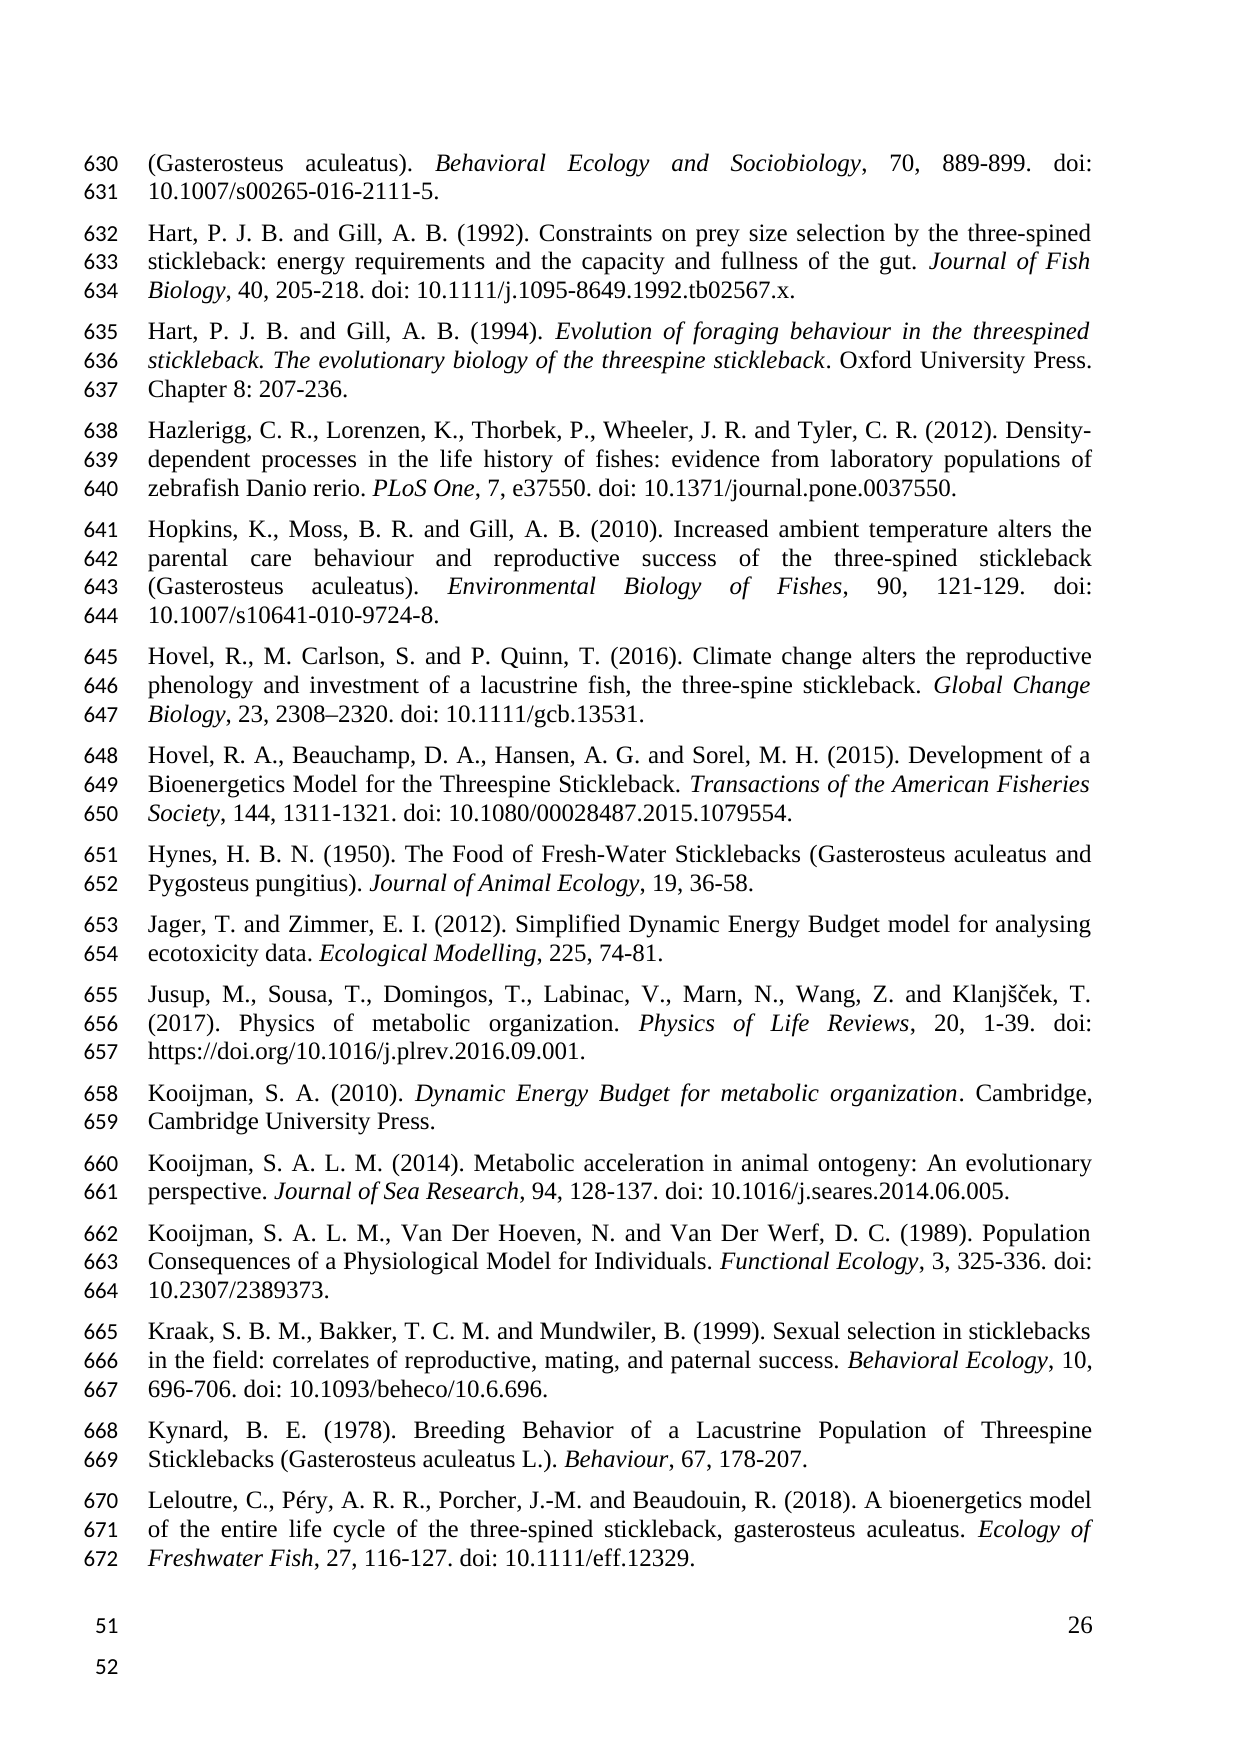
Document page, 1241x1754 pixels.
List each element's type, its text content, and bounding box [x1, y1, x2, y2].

text Hovel, R., M. Carlson, S. and P. Quinn, T. (2016). Climate change alters the reproductive phenology and investment of a lacustrine fish, the three-spine stickleback. Global Change Biology, 23, 2308–2320. doi: 10.1111/gcb.13531. [148, 641, 1093, 728]
text Hopkins, K., Moss, B. R. and Gill, A. B. (2010). Increased ambient temperature alters the parental care behaviour and reproductive success of the three-spined stickleback (Gasterosteus aculeatus). Environmental Biology of Fishes, 90, 121-129. doi: 10.1007/s10641-010-9724-8. [148, 514, 1093, 629]
text Jager, T. and Zimmer, E. I. (2012). Simplified Dynamic Energy Budget model for analysing ecotoxicity data. Ecological Modelling, 225, 74-81. [148, 909, 1093, 966]
text Hovel, R. A., Beauchamp, D. A., Hansen, A. G. and Sorel, M. H. (2015). Development of a Bioenergetics Model for the Threespine Stickleback. Transactions of the American Fisheries Society, 144, 1311-1321. doi: 10.1080/00028487.2015.1079554. [148, 740, 1093, 826]
text Kooijman, S. A. L. M. (2014). Metabolic acceleration in animal ontogeny: An evolutionary perspective. Journal of Sea Research, 94, 128-137. doi: 10.1016/j.seares.2014.06.005. [148, 1148, 1093, 1205]
text Jusup, M., Sousa, T., Domingos, T., Labinac, V., Marn, N., Wang, Z. and Klanjšček, T. (2017). Physics of metabolic organization. Physics of Life Reviews, 20, 1-39. doi: https://doi.org/10.1016/j.plrev.2016.09.001. [148, 979, 1093, 1065]
text Hazlerigg, C. R., Lorenzen, K., Thorbek, P., Wheeler, J. R. and Tyler, C. R. (2012). Density-dependent processes in the life history of fishes: evidence from laboratory populations of zebrafish Danio rerio. PLoS One, 7, e37550. doi: 10.1371/journal.pone.0037550. [148, 415, 1093, 501]
text Hart, P. J. B. and Gill, A. B. (1994). Evolution of foraging behaviour in the threespined stickleback. The evolutionary biology of the threespine stickleback. Oxford University Press. Chapter 8: 207-236. [148, 316, 1093, 403]
text Hart, P. J. B. and Gill, A. B. (1992). Constraints on prey size selection by the three-spined stickleback: energy requirements and the capacity and fullness of the gut. Journal of Fish Biology, 40, 205-218. doi: 10.1111/j.1095-8649.1992.tb02567.x. [148, 218, 1093, 304]
text Kynard, B. E. (1978). Breeding Behavior of a Lacustrine Population of Threespine Sticklebacks (Gasterosteus aculeatus L.). Behaviour, 67, 178-207. [148, 1415, 1093, 1473]
text Kooijman, S. A. L. M., Van Der Hoeven, N. and Van Der Werf, D. C. (1989). Population Consequences of a Physiological Model for Individuals. Functional Ecology, 3, 325-336. doi: 10.2307/2389373. [148, 1218, 1093, 1304]
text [148, 148, 1093, 205]
text Hynes, H. B. N. (1950). The Food of Fresh-Water Sticklebacks (Gasterosteus aculeatus and Pygosteus pungitius). Journal of Animal Ecology, 19, 36-58. [148, 839, 1093, 896]
text Kooijman, S. A. (2010). Dynamic Energy Budget for metabolic organization. Cambridge, Cambridge University Press. [148, 1078, 1093, 1135]
text Kraak, S. B. M., Bakker, T. C. M. and Mundwiler, B. (1999). Sexual selection in sticklebacks in the field: correlates of reproductive, mating, and paternal success. Behavioral Ecology, 10, 696-706. doi: 10.1093/beheco/10.6.696. [148, 1316, 1093, 1403]
text Leloutre, C., Péry, A. R. R., Porcher, J.-M. and Beaudouin, R. (2018). A bioenergetics model of the entire life cycle of the three-spined stickleback, gasterosteus aculeatus. Ecology of Freshwater Fish, 27, 116-127. doi: 10.1111/eff.12329. [148, 1485, 1093, 1571]
